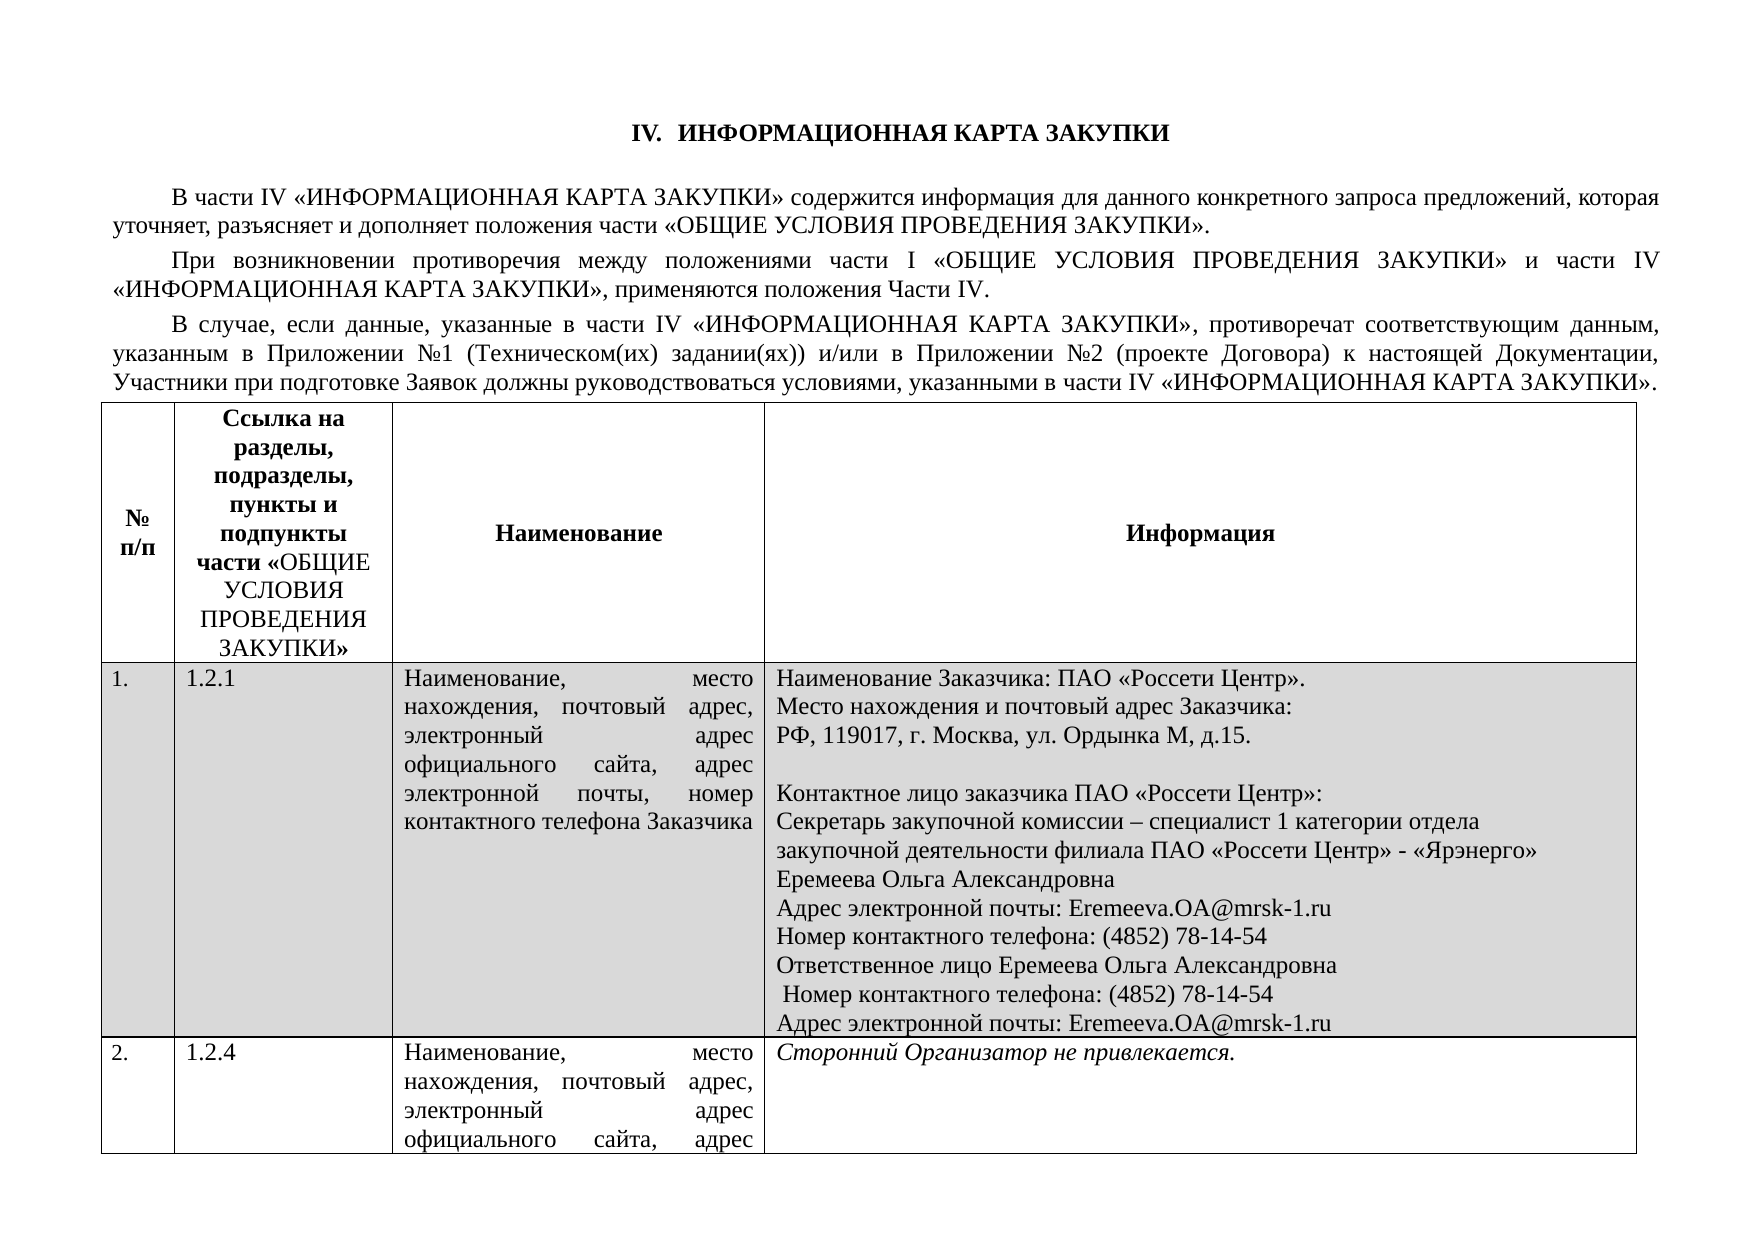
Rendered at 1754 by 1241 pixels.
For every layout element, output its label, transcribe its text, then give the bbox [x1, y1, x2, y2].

table_cell Наименование, место нахождения, почтовый адрес, электронный адрес официального сайта, адрес электронной почты, номер контактного телефона Заказчика [393, 663, 764, 1036]
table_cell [765, 1038, 1636, 1152]
table_cell 1.2.1 [175, 663, 392, 1036]
table_cell 1.2.4 [175, 1038, 392, 1152]
table_cell [102, 663, 174, 1036]
text В части IV «ИНФОРМАЦИОННАЯ КАРТА ЗАКУПКИ» содержится информация для данного конкретного запроса предложений, которая уточняет, разъясняет и дополняет положения части «ОБЩИЕ УСЛОВИЯ ПРОВЕДЕНИЯ ЗАКУПКИ». [112, 182, 1660, 239]
subtitle ИНФОРМАЦИОННАЯ КАРТА ЗАКУПКИ [112, 118, 1660, 147]
table_header № п/п [102, 403, 174, 662]
text При возникновении противоречия между положениями части I «ОБЩИЕ УСЛОВИЯ ПРОВЕДЕНИЯ ЗАКУПКИ» и части IV «ИНФОРМАЦИОННАЯ КАРТА ЗАКУПКИ», применяются положения Части IV. [112, 246, 1660, 303]
table_cell [102, 1038, 174, 1152]
text В случае, если данные, указанные в части IV «ИНФОРМАЦИОННАЯ КАРТА ЗАКУПКИ», противоречат соответствующим данным, указанным в Приложении №1 (Техническом(их) задании(ях)) и/или в Приложении №2 (проекте Договора) к настоящей Документации, Участники при подготовке Заявок должны руководствоваться условиями, указанными в части IV «ИНФОРМАЦИОННАЯ КАРТА ЗАКУПКИ». [112, 309, 1660, 396]
table_header Информация [765, 403, 1636, 662]
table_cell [393, 1038, 764, 1152]
table_header Ссылка на разделы, подразделы, пункты и подпункты части «ОБЩИЕ УСЛОВИЯ ПРОВЕДЕНИЯ ЗАКУПКИ» [175, 403, 392, 662]
table_cell Наименование Заказчика: ПАО «Россети Центр». Место нахождения и почтовый адрес Заказчика: РФ, 119017, г. Москва, ул. Ордынка М, д.15. Контактное лицо заказчика ПАО «Россети Центр»: Секретарь закупочной комиссии – специалист 1 категории отдела закупочной деятельности филиала ПАО «Россети Центр» - «Ярэнерго» Еремеева Ольга Александровна Адрес электронной почты: Eremeeva.OA@mrsk-1.ru Номер контактного телефона: (4852) 78-14-54 Ответственное лицо Еремеева Ольга Александровна Номер контактного телефона: (4852) 78-14-54 Адрес электронной почты: Eremeeva.OA@mrsk-1.ru [765, 663, 1636, 1036]
table_header Наименование [393, 403, 764, 662]
